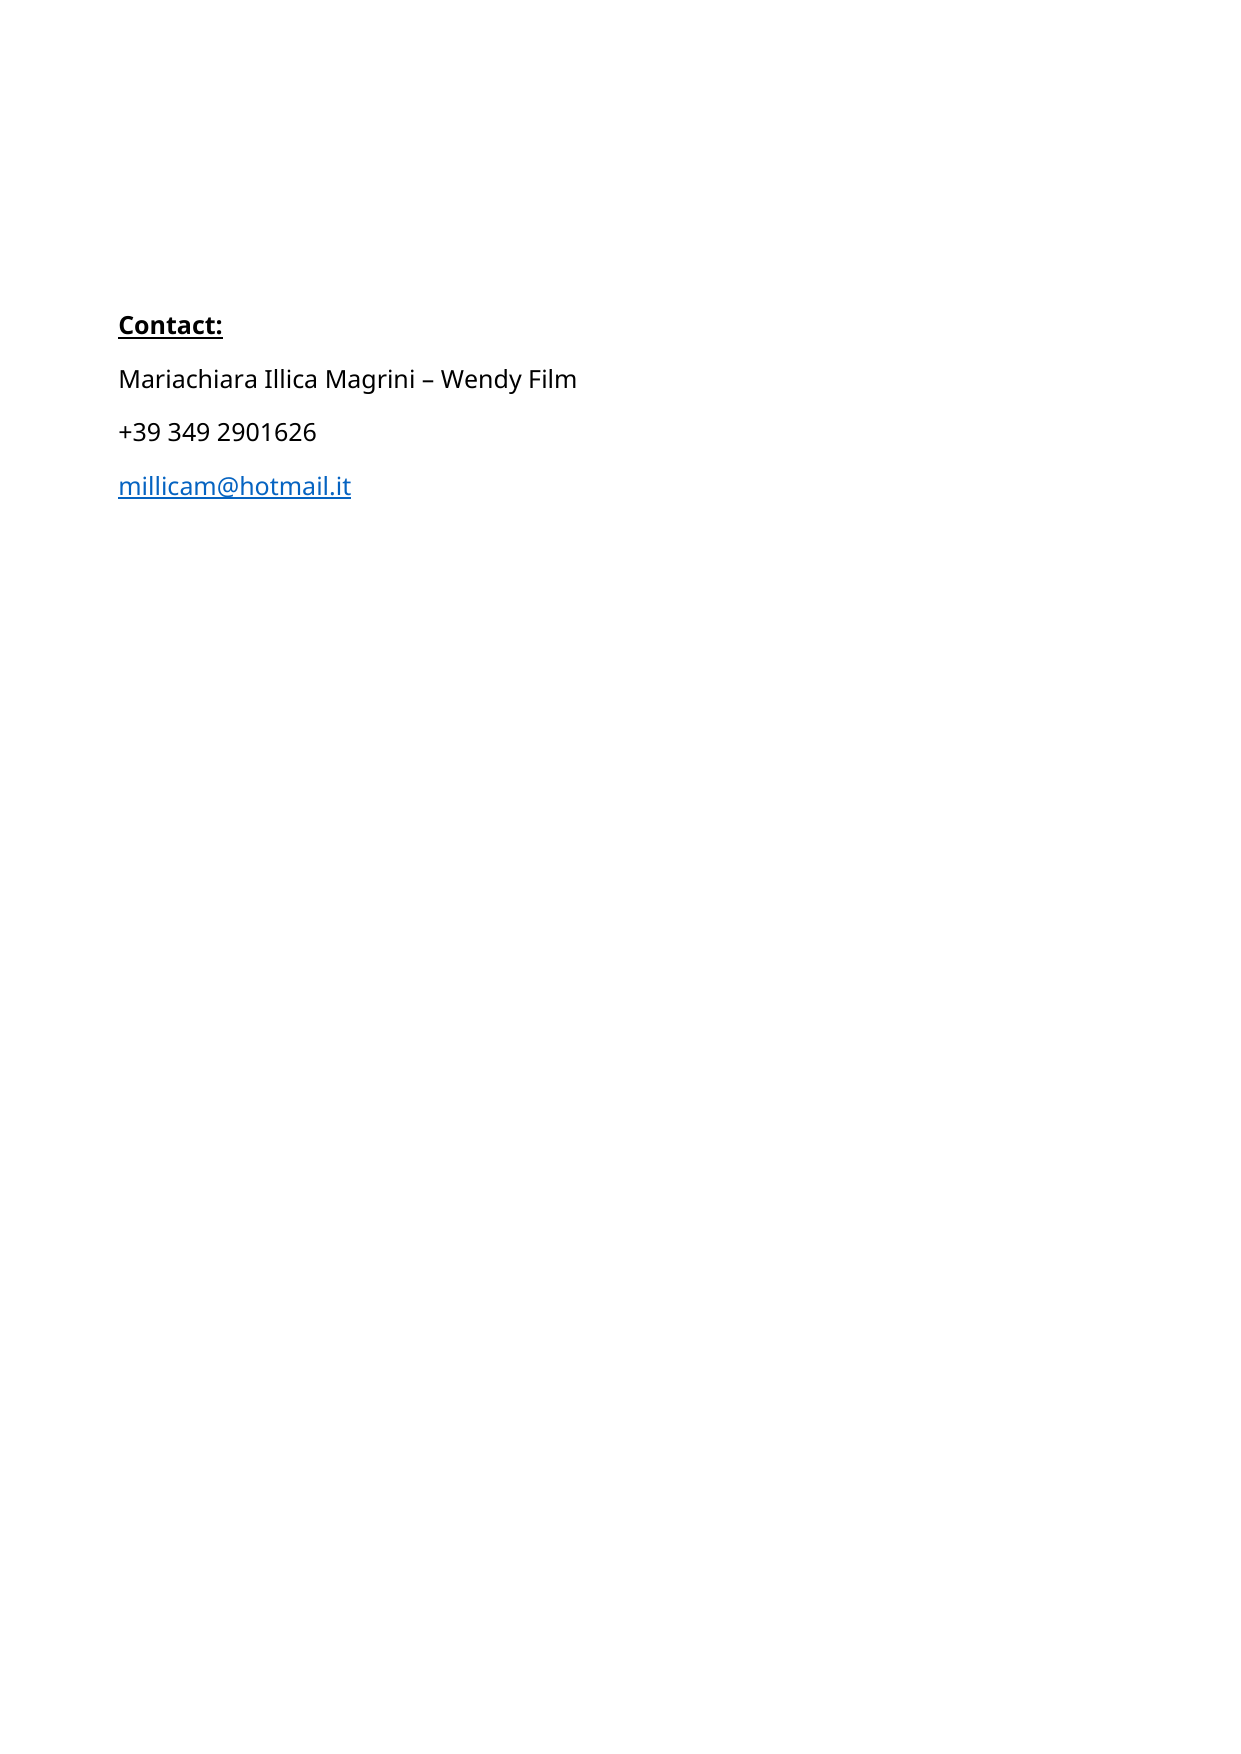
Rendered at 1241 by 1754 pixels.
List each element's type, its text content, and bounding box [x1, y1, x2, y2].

text Contact: [88, 308, 1122, 342]
text Mariachiara Illica Magrini – Wendy Film [88, 361, 1122, 395]
text millicam@hotmail.itCredits [118, 468, 1122, 502]
text +39 349 2901626 [88, 415, 1122, 449]
